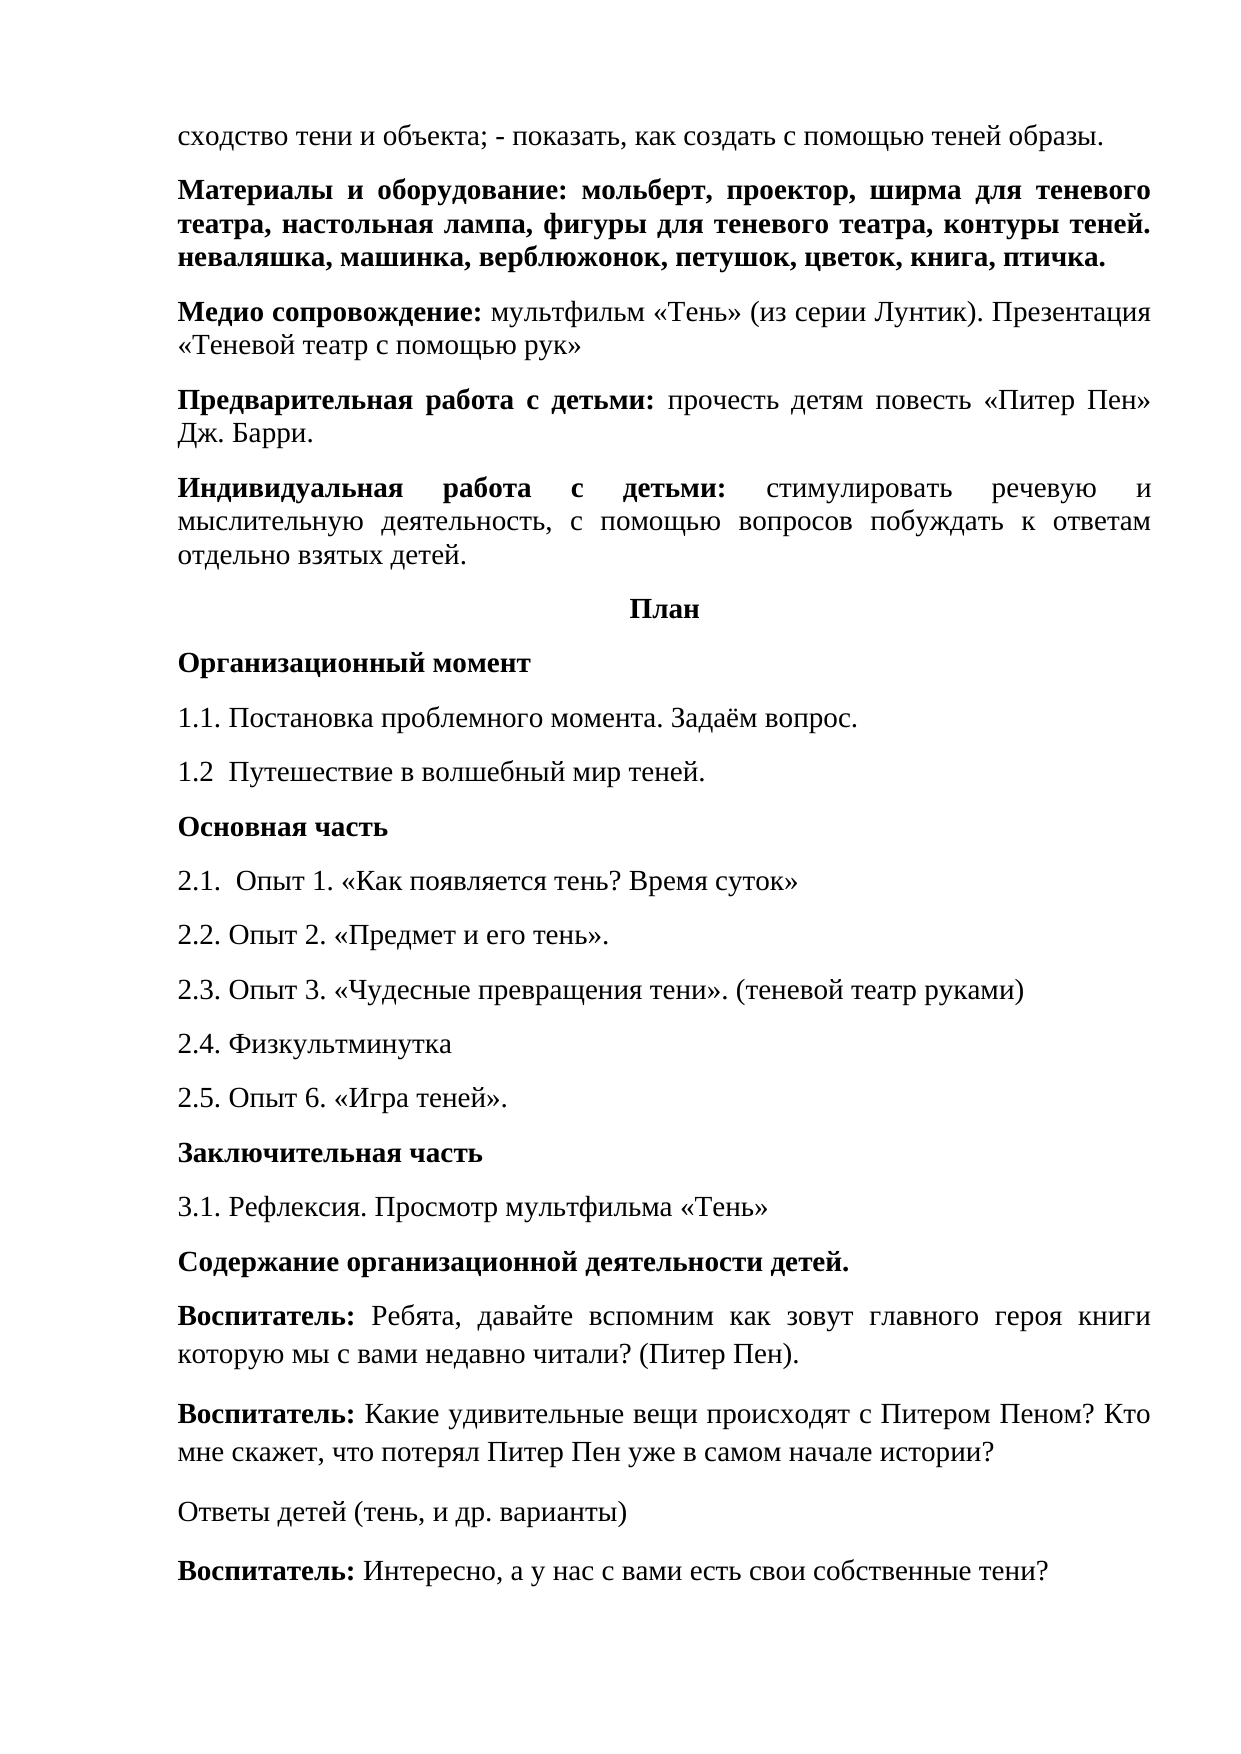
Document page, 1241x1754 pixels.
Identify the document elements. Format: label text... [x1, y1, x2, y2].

text Заключительная часть [177, 1135, 1152, 1168]
text Воспитатель: Какие удивительные вещи происходят с Питером Пеном? Кто мне скажет, что потерял Питер Пен уже в самом начале истории? [177, 1396, 1152, 1468]
text 2.2. Опыт 2. «Предмет и его тень». [177, 917, 1152, 951]
text План [177, 591, 1152, 625]
text Предварительная работа с детьми: прочесть детям повесть «Питер Пен» Дж. Барри. [177, 382, 1152, 449]
text Материалы и оборудование: мольберт, проектор, ширма для теневого театра, настольная лампа, фигуры для теневого театра, контуры теней. неваляшка, машинка, верблюжонок, петушок, цветок, книга, птичка. [177, 172, 1152, 273]
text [177, 118, 1152, 152]
text Воспитатель: Интересно, а у нас с вами есть свои собственные тени? [177, 1553, 1152, 1587]
text Медио сопровождение: мультфильм «Тень» (из серии Лунтик). Презентация «Теневой театр с помощью рук» [177, 294, 1152, 361]
text Индивидуальная работа с детьми: стимулировать речевую и мыслительную деятельность, с помощью вопросов побуждать к ответам отдельно взятых детей. [177, 470, 1152, 570]
text Ответы детей (тень, и др. варианты) [177, 1494, 1152, 1527]
text Основная часть [177, 809, 1152, 842]
text Содержание организационной деятельности детей. [177, 1244, 1152, 1277]
text Организационный момент [177, 646, 1152, 679]
text 2.5. Опыт 6. «Игра теней». [177, 1081, 1152, 1114]
text 2.4. Физкультминутка [177, 1026, 1152, 1060]
text 2.1. Опыт 1. «Как появляется тень? Время суток» [177, 863, 1152, 897]
text 1.1. Постановка проблемного момента. Задаём вопрос. [177, 700, 1152, 733]
text Воспитатель: Ребята, давайте вспомним как зовут главного героя книги которую мы с вами недавно читали? (Питер Пен). [177, 1298, 1152, 1370]
text 2.3. Опыт 3. «Чудесные превращения тени». (теневой театр руками) [177, 972, 1152, 1005]
text 3.1. Рефлексия. Просмотр мультфильма «Тень» [177, 1189, 1152, 1223]
text 1.2 Путешествие в волшебный мир теней. [177, 754, 1152, 788]
